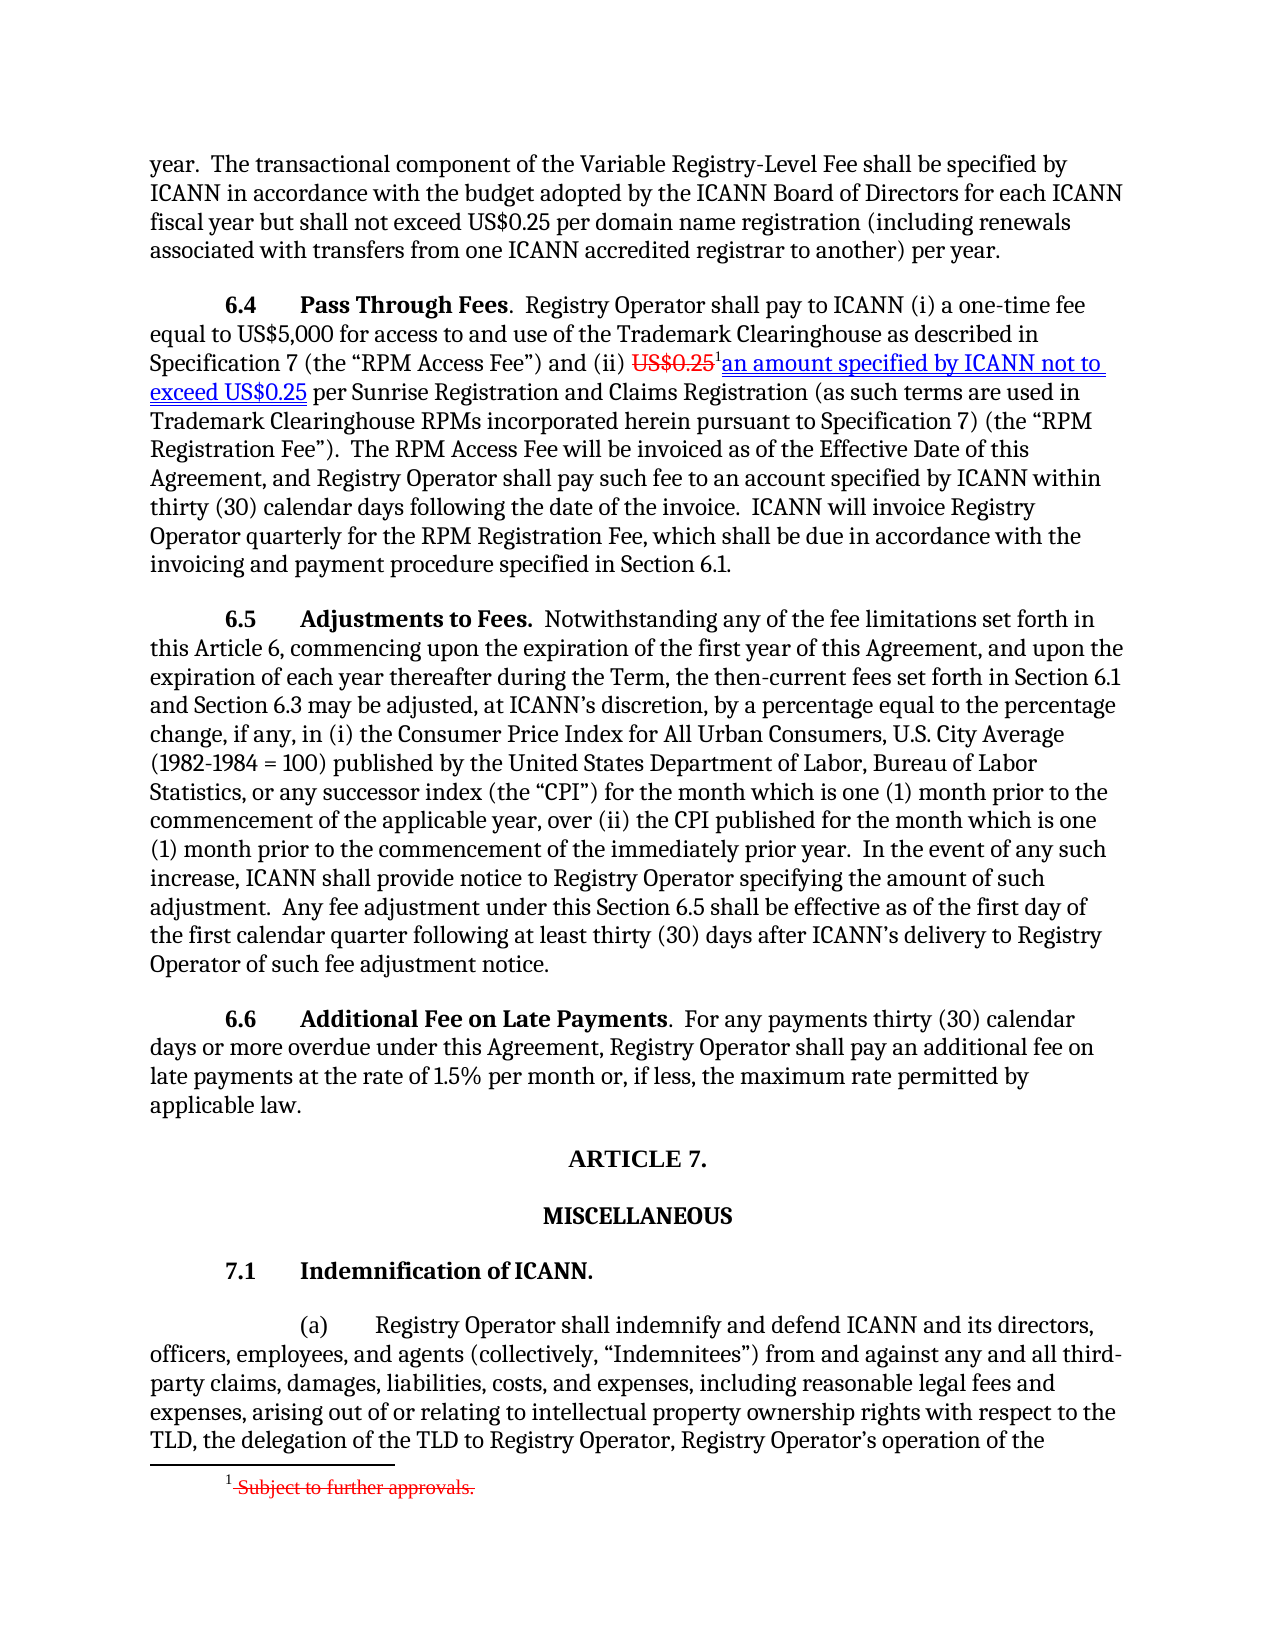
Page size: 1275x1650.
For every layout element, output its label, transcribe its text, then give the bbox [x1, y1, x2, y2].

text MISCELLANEOUS [150, 1144, 1125, 1231]
text Indemnification of ICANN. [150, 1256, 1125, 1285]
text Additional Fee on Late Payments. For any payments thirty (30) calendar days or more overdue under this Agreement, Registry Operator shall pay an additional fee on late payments at the rate of 1.5% per month or, if less, the maximum rate permitted by applicable law. [150, 1004, 1125, 1119]
text Adjustments to Fees. Notwithstanding any of the fee limitations set forth in this Article 6, commencing upon the expiration of the first year of this Agreement, and upon the expiration of each year thereafter during the Term, the then-current fees set forth in Section 6.1 and Section 6.3 may be adjusted, at ICANN’s discretion, by a percentage equal to the percentage change, if any, in (i) the Consumer Price Index for All Urban Consumers, U.S. City Average (1982-1984 = 100) published by the United States Department of Labor, Bureau of Labor Statistics, or any successor index (the “CPI”) for the month which is one (1) month prior to the commencement of the applicable year, over (ii) the CPI published for the month which is one (1) month prior to the commencement of the immediately prior year. In the event of any such increase, ICANN shall provide notice to Registry Operator specifying the amount of such adjustment. Any fee adjustment under this Section 6.5 shall be effective as of the first day of the first calendar quarter following at least thirty (30) days after ICANN’s delivery to Registry Operator of such fee adjustment notice. [150, 604, 1125, 979]
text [150, 1310, 1125, 1455]
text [150, 150, 1125, 265]
text Pass Through Fees. Registry Operator shall pay to ICANN (i) a one-time fee equal to US$5,000 for access to and use of the Trademark Clearinghouse as described in Specification 7 (the “RPM Access Fee”) and (ii) US$0.251an amount specified by ICANN not to exceed US$0.25 per Sunrise Registration and Claims Registration (as such terms are used in Trademark Clearinghouse RPMs incorporated herein pursuant to Specification 7) (the “RPM Registration Fee”). The RPM Access Fee will be invoiced as of the Effective Date of this Agreement, and Registry Operator shall pay such fee to an account specified by ICANN within thirty (30) calendar days following the date of the invoice. ICANN will invoice Registry Operator quarterly for the RPM Registration Fee, which shall be due in accordance with the invoicing and payment procedure specified in Section 6.1. [150, 290, 1125, 579]
